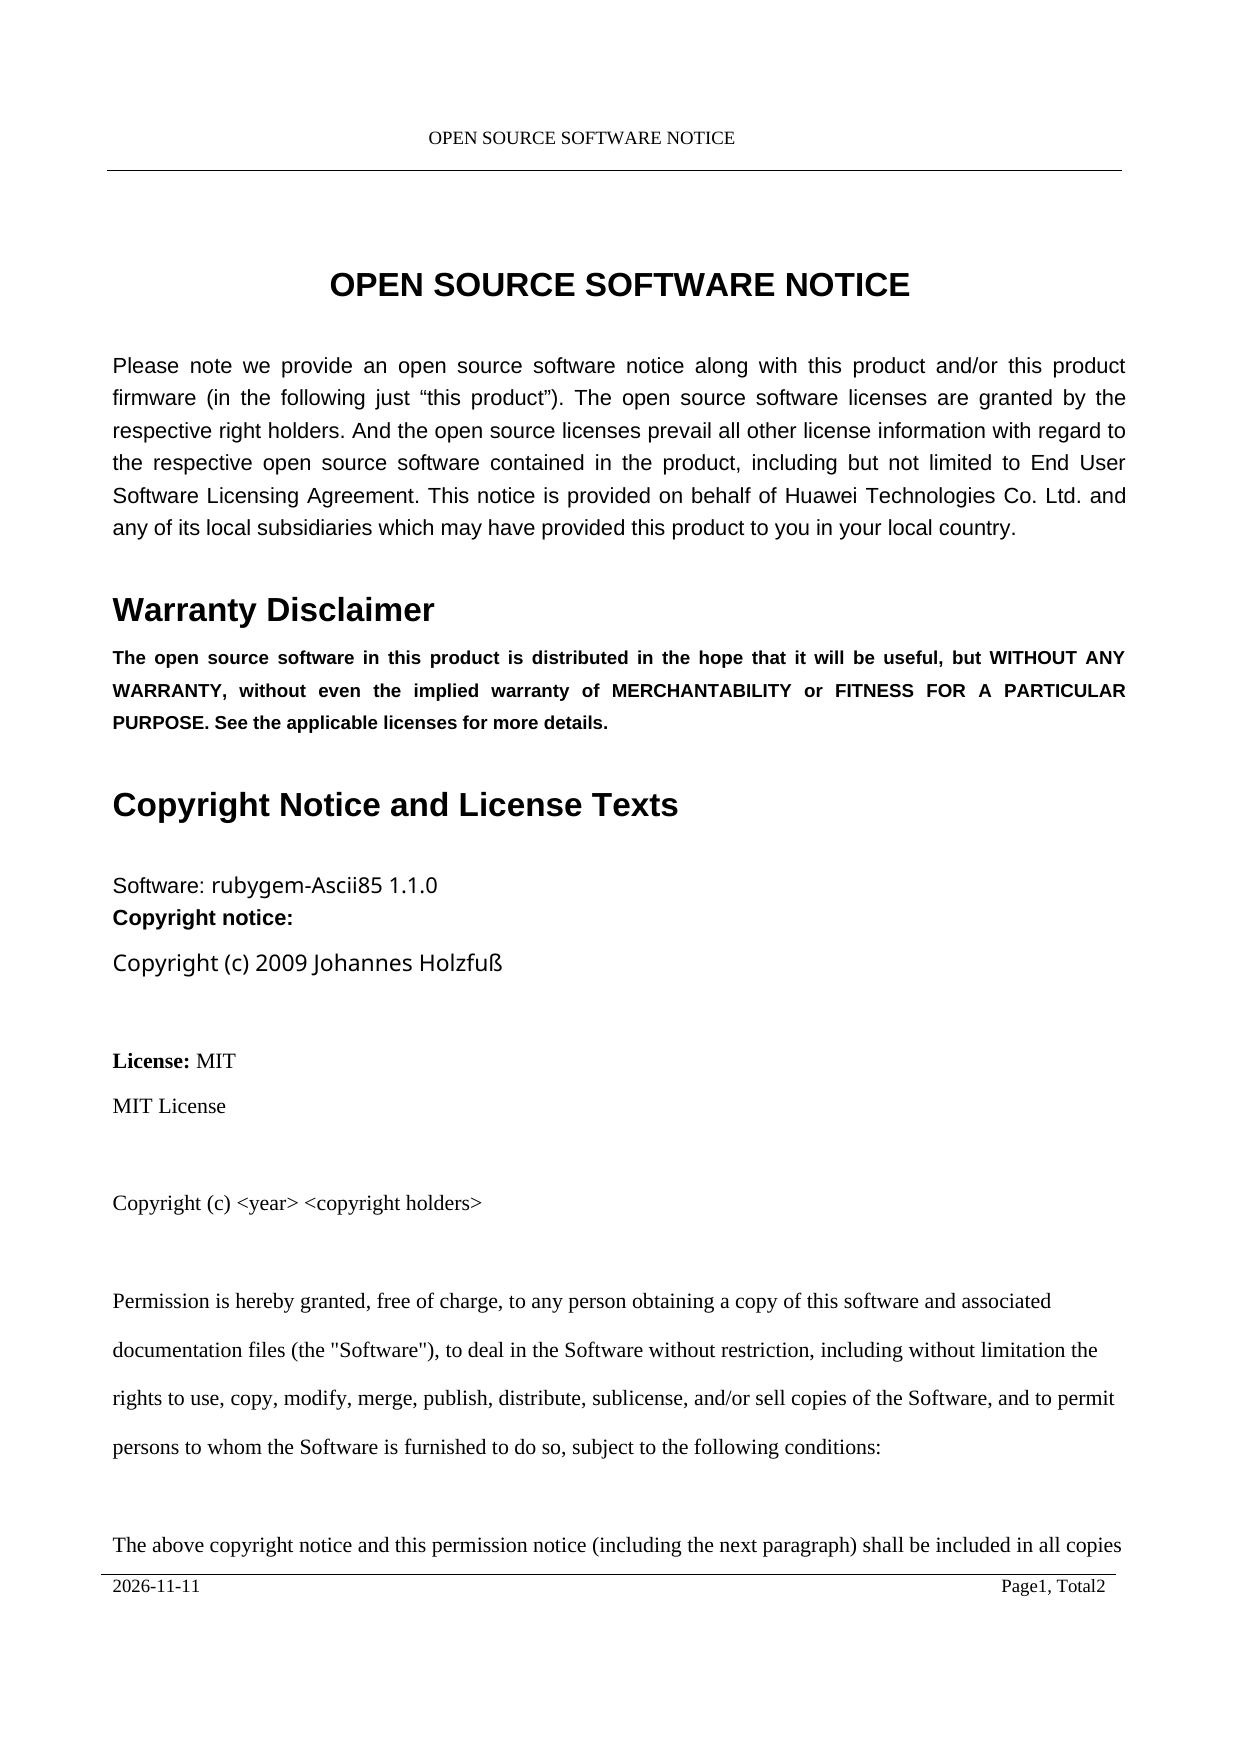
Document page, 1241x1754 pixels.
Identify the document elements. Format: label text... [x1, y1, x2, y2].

text Copyright Notice and License Texts [112, 771, 1128, 836]
text OPEN SOURCE SOFTWARE NOTICE [112, 251, 1128, 316]
text Please note we provide an open source software notice along with this product and/or this product firmware (in the following just “this product”). The open source software licenses are granted by the respective right holders. And the open source licenses prevail all other license information with regard to the respective open source software contained in the product, including but not limited to End User Software Licensing Agreement. This notice is provided on behalf of Huawei Technologies Co. Ltd. and any of its local subsidiaries which may have provided this product to you in your local country. [112, 349, 1128, 544]
text Copyright (c) 2009 Johannes Holzfuß [112, 947, 1128, 1028]
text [112, 1089, 1128, 1560]
text Copyright notice: [112, 901, 1128, 934]
text Warranty Disclaimer [112, 576, 1128, 641]
text The open source software in this product is distributed in the hope that it will be useful, but WITHOUT ANY WARRANTY, without even the implied warranty of MERCHANTABILITY or FITNESS FOR A PARTICULAR PURPOSE. See the applicable licenses for more details. [112, 641, 1128, 739]
text License: MIT [112, 1044, 1128, 1077]
text Software: rubygem-Ascii85 1.1.0 [112, 869, 1128, 901]
